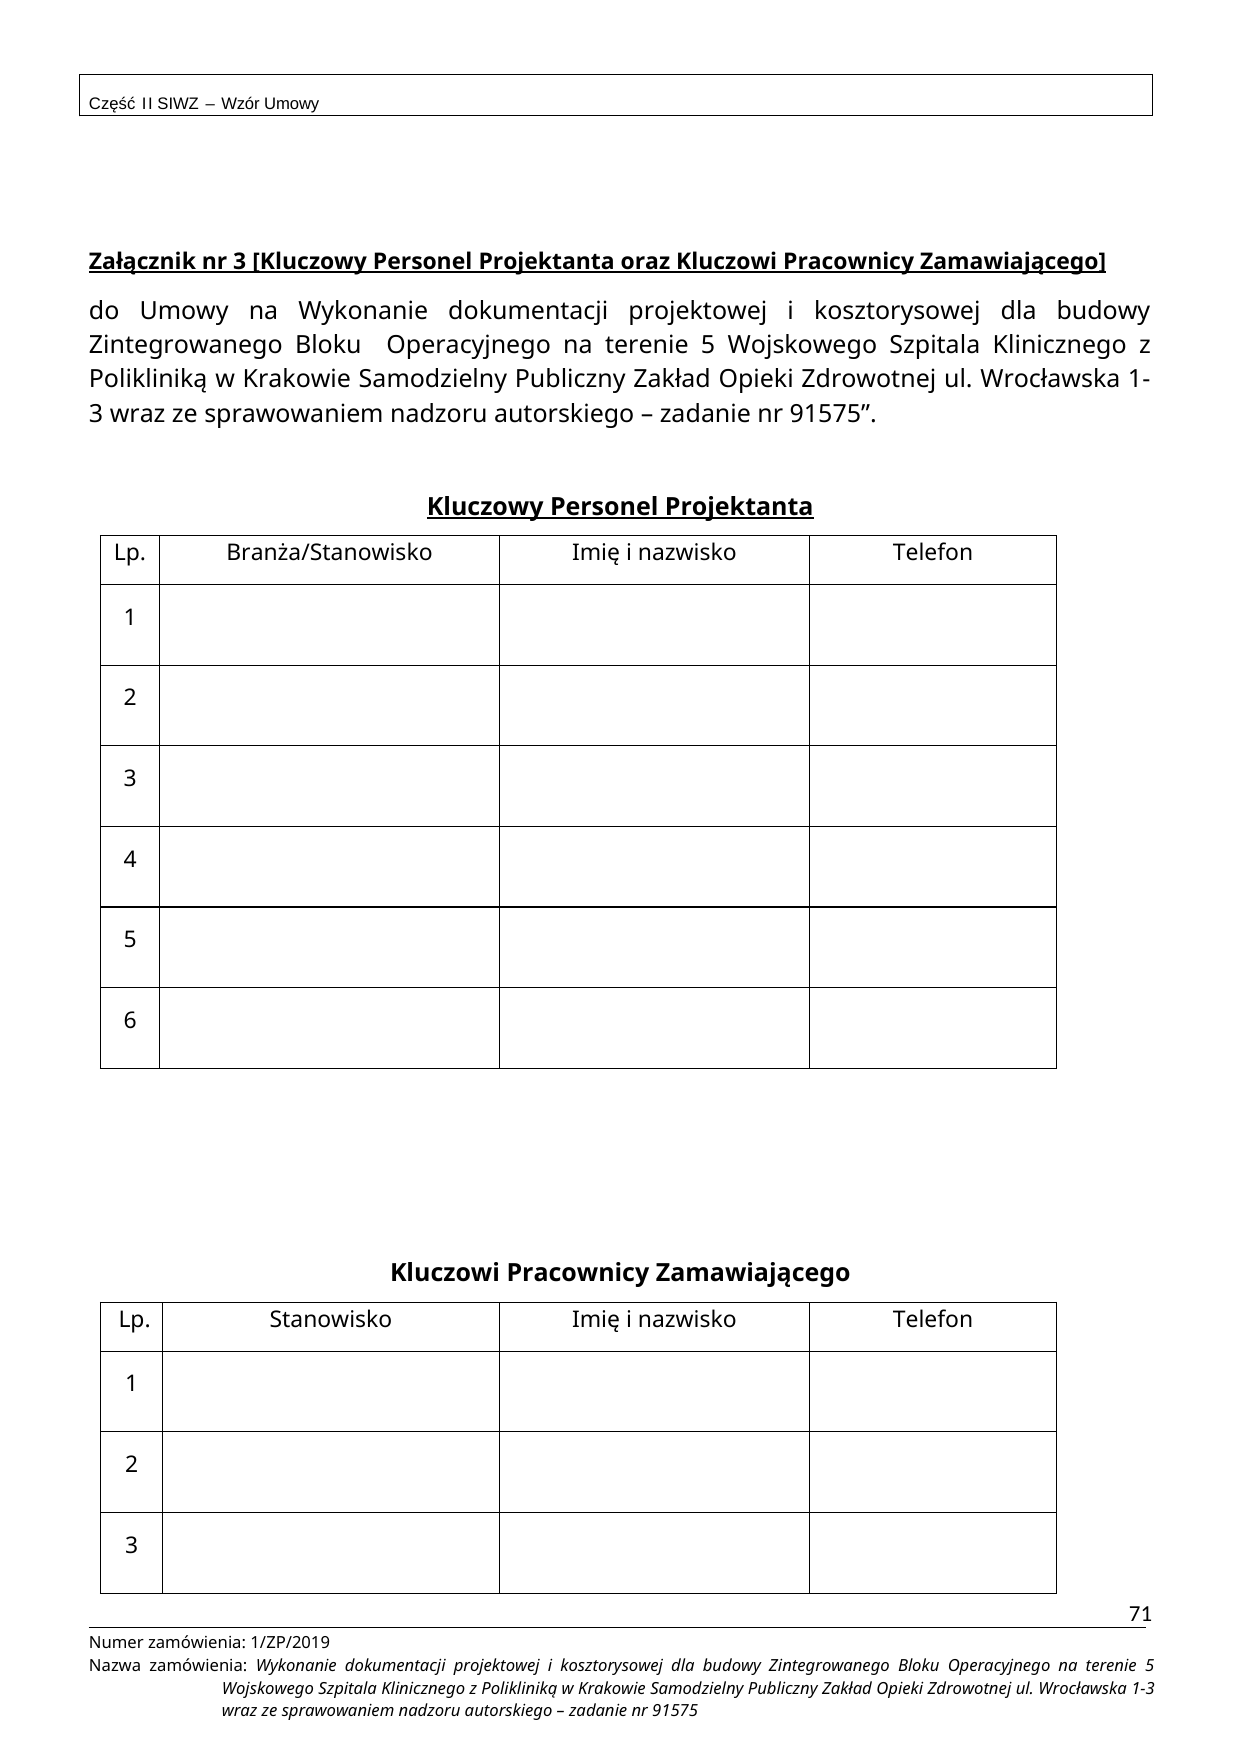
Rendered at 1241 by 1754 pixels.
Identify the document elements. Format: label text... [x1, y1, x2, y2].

table_cell [810, 666, 1056, 745]
table_header Telefon [810, 536, 1056, 584]
table_header Telefon [810, 1303, 1056, 1351]
table_cell [163, 1352, 499, 1431]
subtitle Załącznik nr 3 [Kluczowy Personel Projektanta oraz Kluczowi Pracownicy Zamawiającego] [89, 244, 1152, 276]
table_cell 1 [101, 1352, 162, 1431]
table_cell [163, 1513, 499, 1592]
table_cell [500, 666, 809, 745]
table_cell [160, 746, 499, 826]
table_cell [810, 1352, 1056, 1431]
table_cell 2 [101, 666, 159, 745]
table_header Branża/Stanowisko [160, 536, 499, 584]
table_cell [810, 988, 1056, 1068]
table_cell [160, 988, 499, 1068]
table_header Imię i nazwisko [500, 536, 809, 584]
table_cell 5 [101, 908, 159, 987]
table_cell 3 [101, 746, 159, 826]
table_cell [810, 827, 1056, 906]
table_cell [810, 746, 1056, 826]
table_cell [500, 908, 809, 987]
table_header Lp. [101, 536, 159, 584]
text Kluczowi Pracownicy Zamawiającego [89, 1255, 1152, 1289]
table_cell [810, 1432, 1056, 1512]
table_cell [160, 666, 499, 745]
table_cell 6 [101, 988, 159, 1068]
table_cell [500, 827, 809, 906]
text do Umowy na Wykonanie dokumentacji projektowej i kosztorysowej dla budowy Zintegrowanego Bloku Operacyjnego na terenie 5 Wojskowego Szpitala Klinicznego z Polikliniką w Krakowie Samodzielny Publiczny Zakład Opieki Zdrowotnej ul. Wrocławska 1-3 wraz ze sprawowaniem nadzoru autorskiego – zadanie nr 91575”. [89, 293, 1152, 429]
table_cell 4 [101, 827, 159, 906]
table_cell 2 [101, 1432, 162, 1512]
table_cell [500, 1432, 809, 1512]
table_cell 3 [101, 1513, 162, 1592]
table_header Imię i nazwisko [500, 1303, 809, 1351]
table_header Lp. [101, 1303, 162, 1351]
table_cell [163, 1432, 499, 1512]
table_cell [500, 1352, 809, 1431]
table_cell [500, 988, 809, 1068]
table_cell [160, 827, 499, 906]
table_cell [810, 908, 1056, 987]
table_header Stanowisko [163, 1303, 499, 1351]
table_cell [160, 585, 499, 664]
text Kluczowy Personel Projektanta [89, 488, 1152, 522]
table_cell [810, 585, 1056, 664]
table_cell [500, 1513, 809, 1592]
table_cell 1 [101, 585, 159, 664]
table_cell [160, 908, 499, 987]
table_cell [810, 1513, 1056, 1592]
table_cell [500, 746, 809, 826]
table_cell [500, 585, 809, 664]
